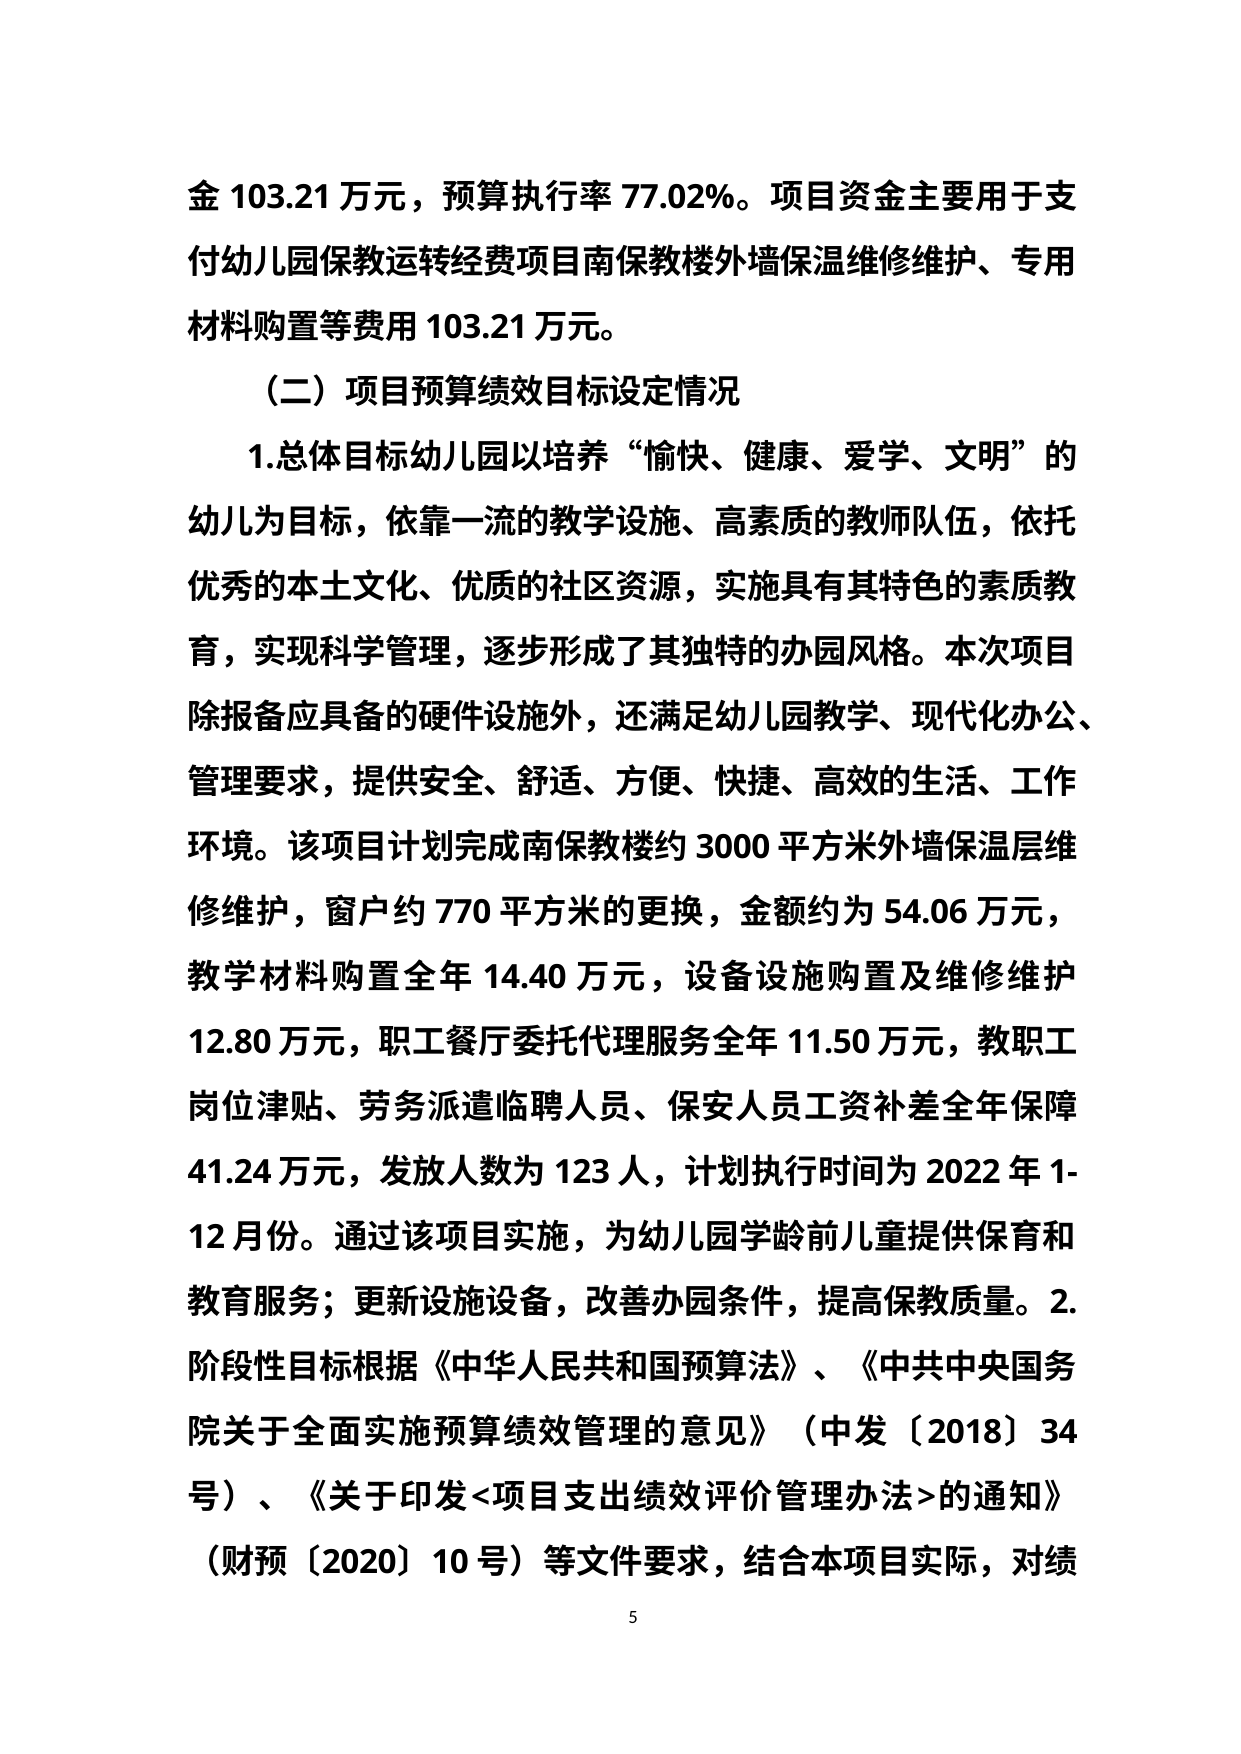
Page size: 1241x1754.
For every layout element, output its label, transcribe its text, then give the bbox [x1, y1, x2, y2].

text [187, 162, 1078, 357]
text （二）项目预算绩效目标设定情况 [187, 357, 1078, 422]
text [187, 422, 1078, 1592]
